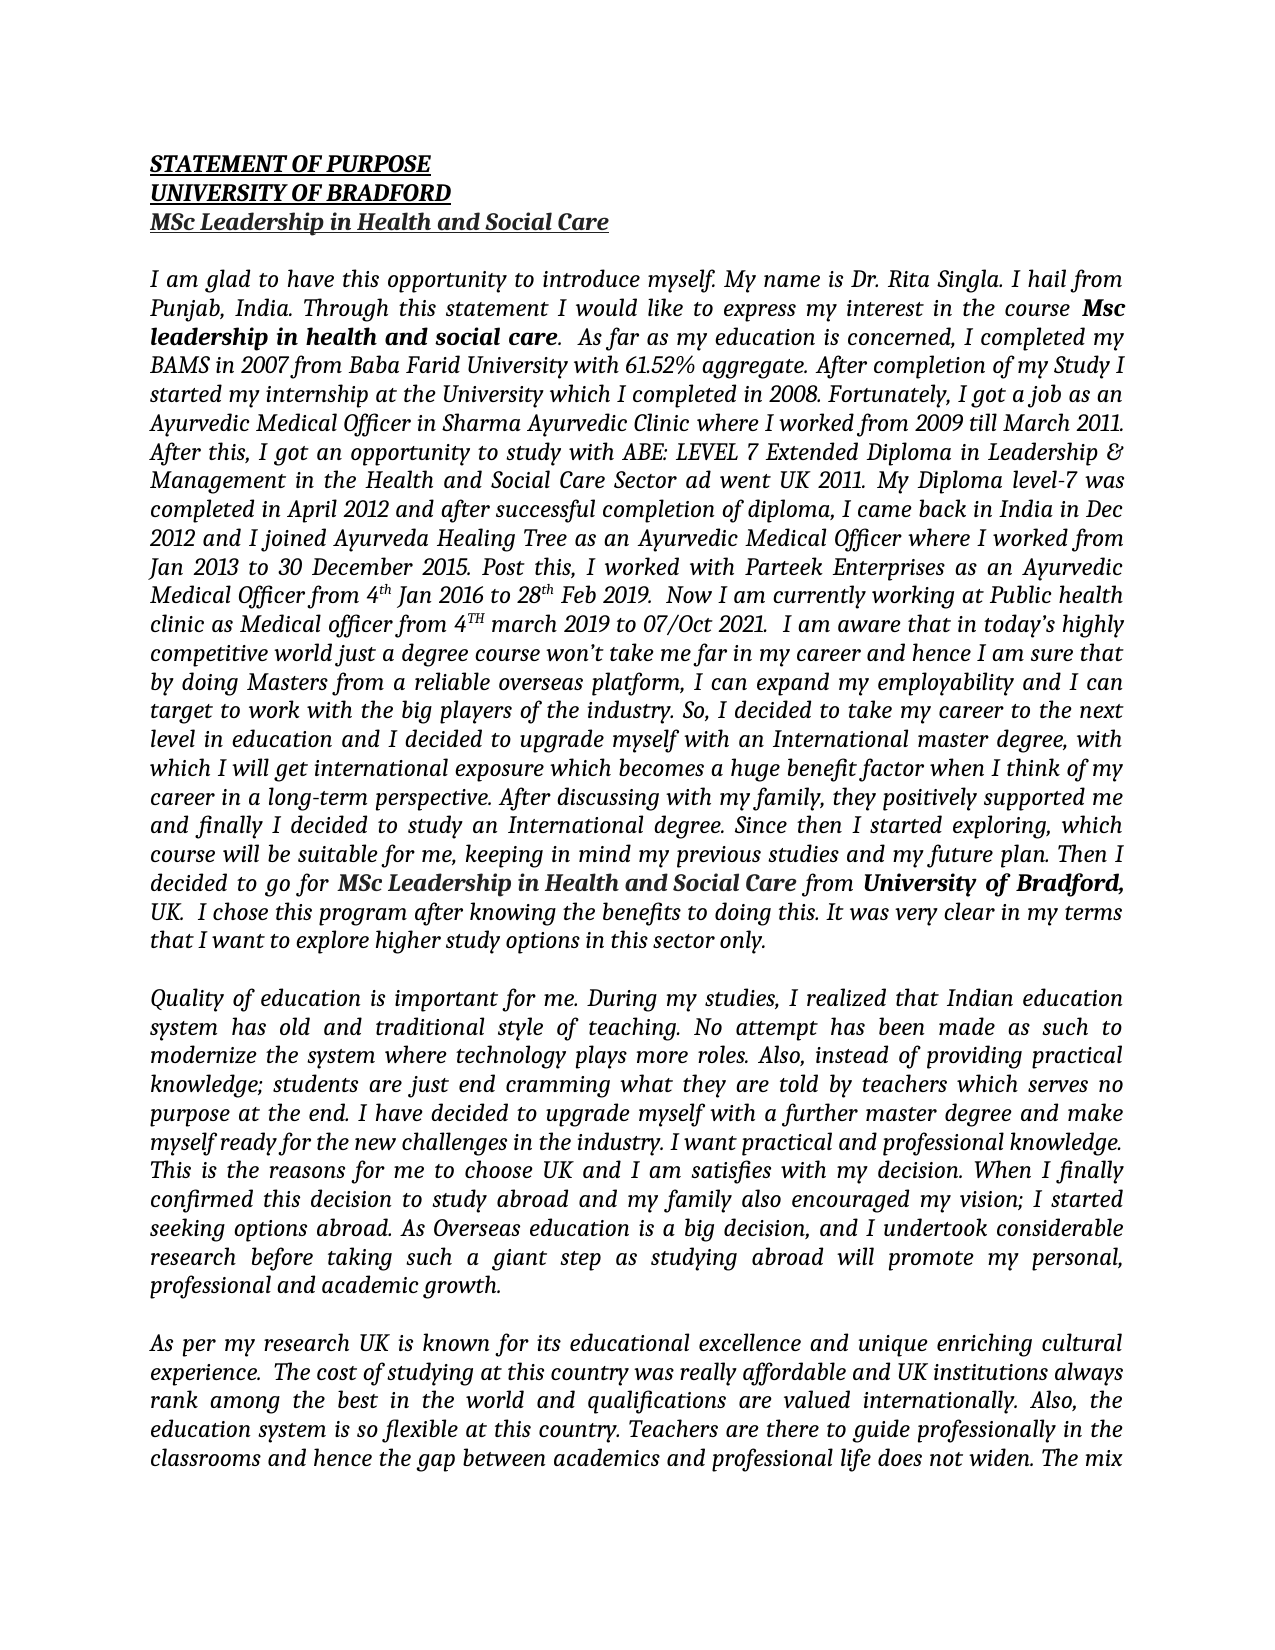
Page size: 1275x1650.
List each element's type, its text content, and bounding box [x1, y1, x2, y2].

text MSc Leadership in Health and Social Care [150, 207, 1125, 236]
text UNIVERSITY OF BRADFORD [150, 179, 1125, 207]
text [150, 1329, 1125, 1472]
text I am glad to have this opportunity to introduce myself. My name is Dr. Rita Singla. I hail from Punjab, India. Through this statement I would like to express my interest in the course Msc leadership in health and social care. As far as my education is concerned, I completed my BAMS in 2007 from Baba Farid University with 61.52% aggregate. After completion of my Study I started my internship at the University which I completed in 2008. Fortunately, I got a job as an Ayurvedic Medical Officer in Sharma Ayurvedic Clinic where I worked from 2009 till March 2011. After this, I got an opportunity to study with ABE: LEVEL 7 Extended Diploma in Leadership & Management in the Health and Social Care Sector ad went UK 2011. My Diploma level-7 was completed in April 2012 and after successful completion of diploma, I came back in India in Dec 2012 and I joined Ayurveda Healing Tree as an Ayurvedic Medical Officer where I worked from Jan 2013 to 30 December 2015. Post this, I worked with Parteek Enterprises as an Ayurvedic Medical Officer from 4th Jan 2016 to 28th Feb 2019. Now I am currently working at Public health clinic as Medical officer from 4TH march 2019 to 07/Oct 2021. I am aware that in today’s highly competitive world just a degree course won’t take me far in my career and hence I am sure that by doing Masters from a reliable overseas platform, I can expand my employability and I can target to work with the big players of the industry. So, I decided to take my career to the next level in education and I decided to upgrade myself with an International master degree, with which I will get international exposure which becomes a huge benefit factor when I think of my career in a long-term perspective. After discussing with my family, they positively supported me and finally I decided to study an International degree. Since then I started exploring, which course will be suitable for me, keeping in mind my previous studies and my future plan. Then I decided to go for MSc Leadership in Health and Social Care from University of Bradford, UK. I chose this program after knowing the benefits to doing this. It was very clear in my terms that I want to explore higher study options in this sector only. [150, 265, 1125, 955]
text Quality of education is important for me. During my studies, I realized that Indian education system has old and traditional style of teaching. No attempt has been made as such to modernize the system where technology plays more roles. Also, instead of providing practical knowledge; students are just end cramming what they are told by teachers which serves no purpose at the end. I have decided to upgrade myself with a further master degree and make myself ready for the new challenges in the industry. I want practical and professional knowledge. This is the reasons for me to choose UK and I am satisfies with my decision. When I finally confirmed this decision to study abroad and my family also encouraged my vision; I started seeking options abroad. As Overseas education is a big decision, and I undertook considerable research before taking such a giant step as studying abroad will promote my personal, professional and academic growth. [150, 984, 1125, 1300]
text STATEMENT OF PURPOSE [150, 150, 1125, 179]
